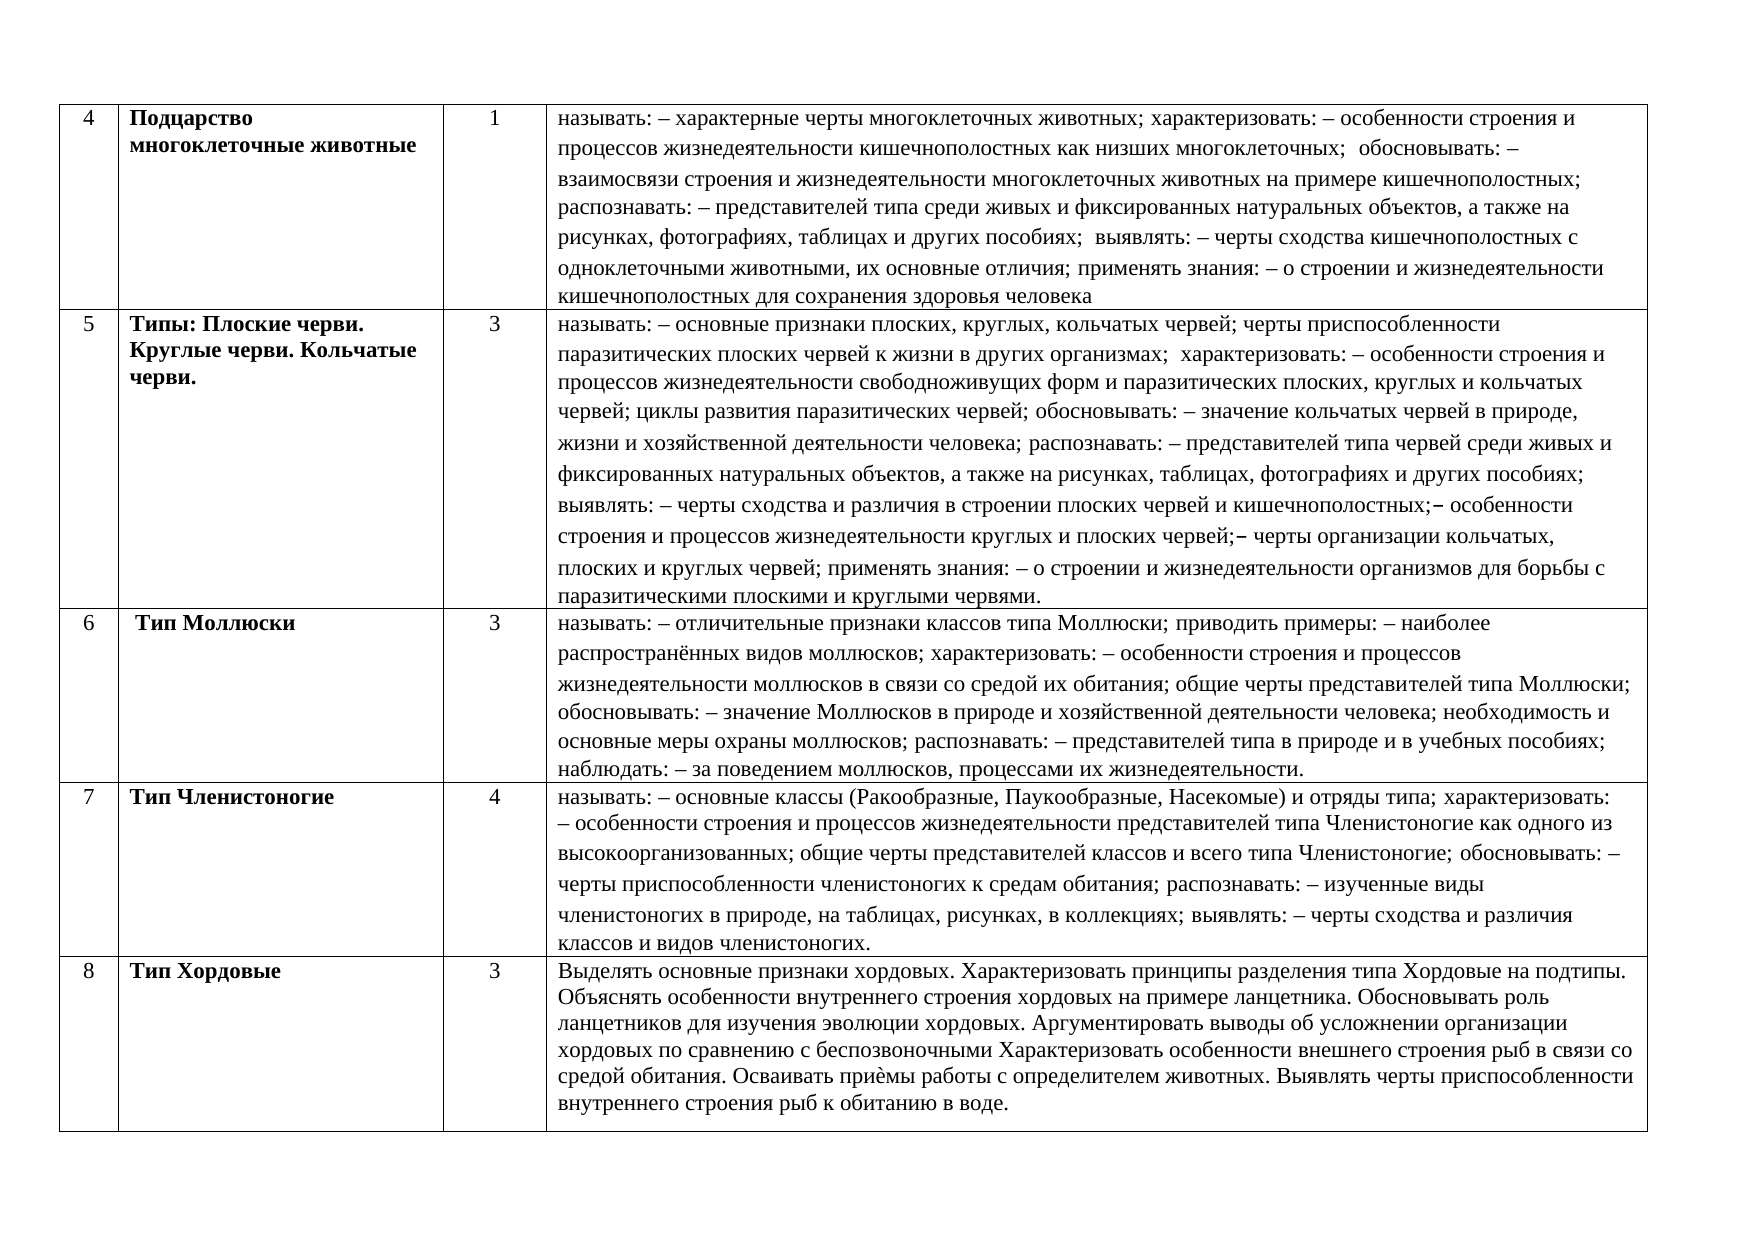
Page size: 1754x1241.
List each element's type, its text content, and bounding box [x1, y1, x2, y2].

table_cell Тип Хордовые [119, 957, 443, 1131]
table_cell 1 [444, 105, 546, 309]
table_cell называть: – характерные черты многоклеточных животных; характеризовать: – особенности строения и процессов жизнедеятельности кишечнополостных как низших многоклеточных; обосновывать: – взаимосвязи строения и жизнедеятельности многоклеточных животных на примере кишечнополостных; распознавать: – представителей типа среди живых и фиксированных натуральных объектов, а также на рисунках, фотографиях, таблицах и других пособиях; выявлять: – черты сходства кишечнополостных с одноклеточными животными, их основные отличия; применять знания: – о строении и жизнедеятельности кишечнополостных для сохранения здоровья человека [547, 105, 1647, 309]
table_cell Тип Моллюски [119, 609, 443, 782]
table_cell 3 [444, 609, 546, 782]
table_cell 7 [60, 783, 118, 956]
table_cell Типы: Плоские черви. Круглые черви. Кольчатые черви. [119, 310, 443, 608]
table_cell Подцарство многоклеточные животные [119, 105, 443, 309]
table_cell 6 [60, 609, 118, 782]
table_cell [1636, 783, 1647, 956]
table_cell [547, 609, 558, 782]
table_cell 4 [60, 105, 118, 309]
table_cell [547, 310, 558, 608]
table_cell Тип Членистоногие [119, 783, 443, 956]
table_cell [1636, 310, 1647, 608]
table_cell 8 [60, 957, 118, 1131]
table_cell 3 [444, 310, 546, 608]
table_cell 4 [444, 783, 546, 956]
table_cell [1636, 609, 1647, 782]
table_cell 3 [444, 957, 546, 1131]
table_cell 5 [60, 310, 118, 608]
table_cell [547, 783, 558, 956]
table_cell Выделять основные признаки хордовых. Характеризовать принципы разделения типа Хордовые на подтипы. Объяснять особенности внутреннего строения хордовых на примере ланцетника. Обосновывать роль ланцетников для изучения эволюции хордовых. Аргументировать выводы об усложнении организации хордовых по сравнению с беспозвоночными Характеризовать особенности внешнего строения рыб в связи со средой обитания. Осваивать приѐмы работы с определителем животных. Выявлять черты приспособленности внутреннего строения рыб к обитанию в воде. [547, 957, 1647, 1131]
